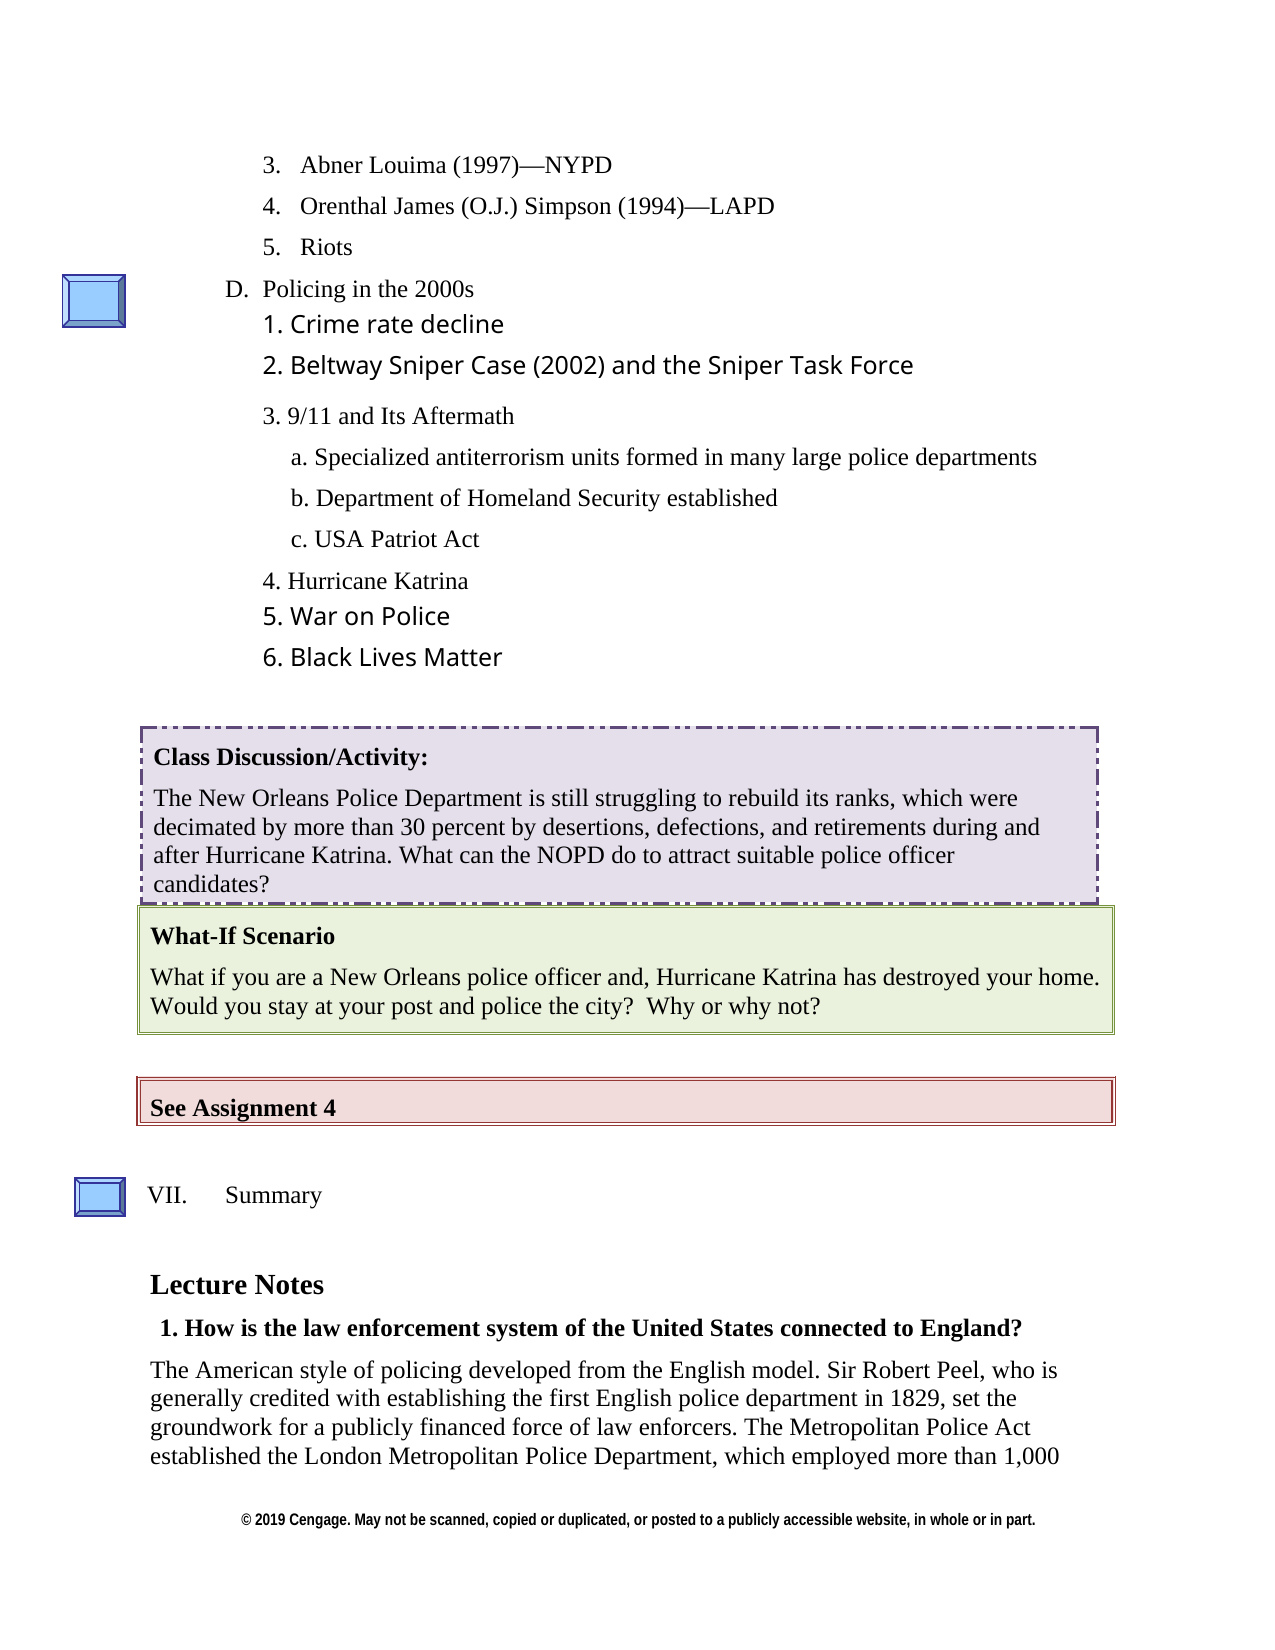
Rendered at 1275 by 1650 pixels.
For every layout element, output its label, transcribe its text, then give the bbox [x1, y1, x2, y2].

table_header What-If Scenario What if you are a New Orleans police officer and, Hurricane Katrina has destroyed your home. Would you stay at your post and police the city? Why or why not? [140, 908, 1112, 1032]
text c. USA Patriot Act [225, 524, 1125, 553]
text 2. Beltway Sniper Case (2002) and the Sniper Task Force [262, 347, 1125, 382]
text 1. Crime rate decline [262, 307, 1125, 341]
list Riots [262, 232, 1125, 261]
list Policing in the 2000s [225, 274, 1125, 302]
text 6. Black Lives Matter [150, 639, 1125, 674]
text 5. War on Police [150, 599, 1125, 633]
text b. Department of Homeland Security established [225, 483, 1125, 512]
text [150, 1355, 1125, 1470]
text 1. How is the law enforcement system of the United States connected to England? [150, 1313, 1125, 1342]
text a. Specialized antiterrorism units formed in many large police departments [225, 442, 1125, 471]
table_header Class Discussion/Activity: The New Orleans Police Department is still struggling to rebuild its ranks, which were decimated by more than 30 percent by desertions, defections, and retirements during and after Hurricane Katrina. What can the NOPD do to attract suitable police officer candidates? [142, 726, 1097, 902]
list Abner Louima (1997)—NYPD [262, 150, 1125, 179]
text Lecture Notes [150, 1267, 1125, 1301]
list Orenthal James (O.J.) Simpson (1994)—LAPD [262, 191, 1125, 220]
text 3. 9/11 and Its Aftermath [150, 401, 1125, 429]
table_header See Assignment 4 [141, 1081, 1111, 1122]
text 4. Hurricane Katrina [150, 566, 1125, 594]
list Summary [187, 1180, 1125, 1209]
